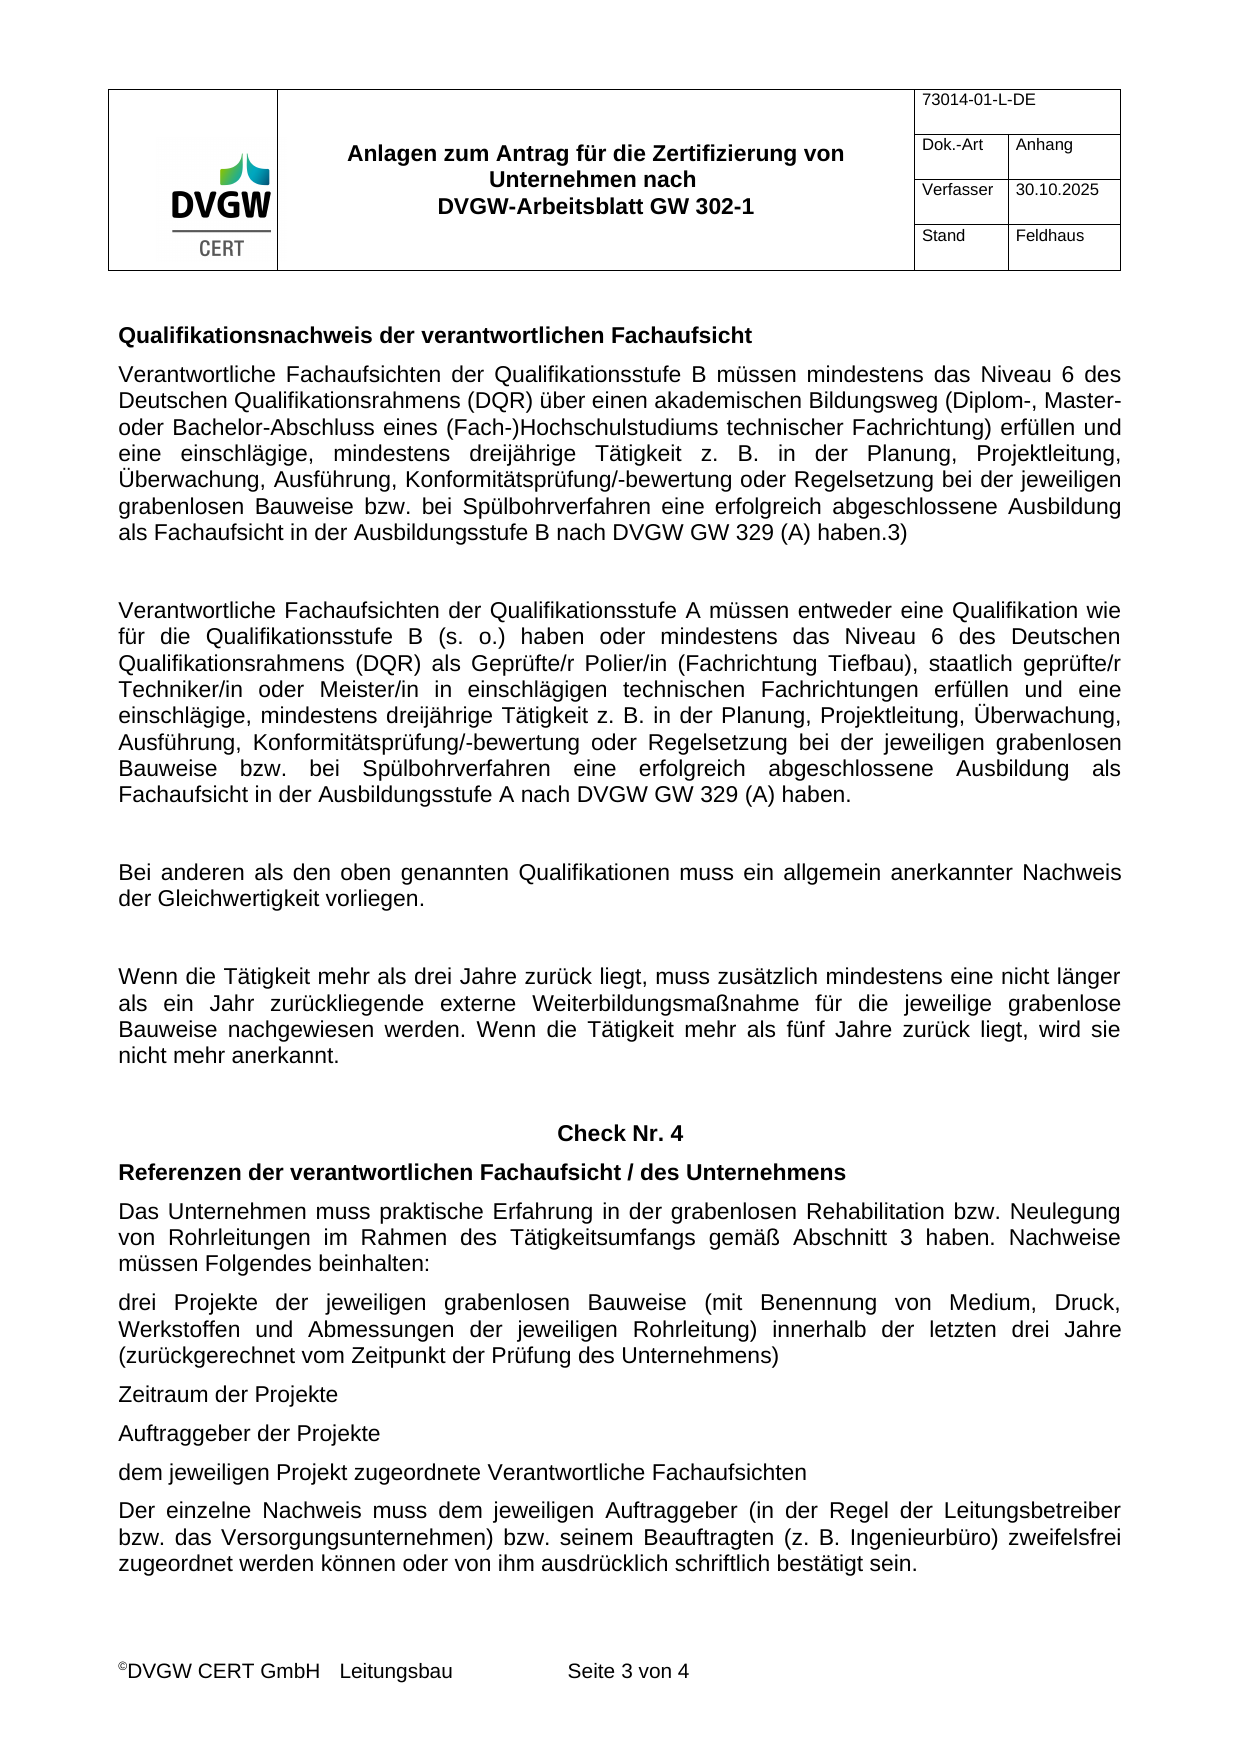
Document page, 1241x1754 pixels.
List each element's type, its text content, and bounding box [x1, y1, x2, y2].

text drei Projekte der jeweiligen grabenlosen Bauweise (mit Benennung von Medium, Druck, Werkstoffen und Abmessungen der jeweiligen Rohrleitung) innerhalb der letzten drei Jahre (zurückgerechnet vom Zeitpunkt der Prüfung des Unternehmens) [118, 1289, 1122, 1368]
text Das Unternehmen muss praktische Erfahrung in der grabenlosen Rehabilitation bzw. Neulegung von Rohrleitungen im Rahmen des Tätigkeitsumfangs gemäß Abschnitt 3 haben. Nachweise müssen Folgendes beinhalten: [118, 1198, 1122, 1277]
text Wenn die Tätigkeit mehr als drei Jahre zurück liegt, muss zusätzlich mindestens eine nicht länger als ein Jahr zurückliegende externe Weiterbildungsmaßnahme für die jeweilige grabenlose Bauweise nachgewiesen werden. Wenn die Tätigkeit mehr als fünf Jahre zurück liegt, wird sie nicht mehr anerkannt. [118, 963, 1122, 1068]
picture [278, 137, 287, 262]
text dem jeweiligen Projekt zugeordnete Verantwortliche Fachaufsichten [118, 1458, 1122, 1485]
text Der einzelne Nachweis muss dem jeweiligen Auftraggeber (in der Regel der Leitungsbetreiber bzw. das Versorgungsunternehmen) bzw. seinem Beauftragten (z. B. Ingenieurbüro) zweifelsfrei zugeordnet werden können oder von ihm ausdrücklich schriftlich bestätigt sein. [118, 1497, 1122, 1576]
text Zeitraum der Projekte [118, 1381, 1122, 1407]
text Qualifikationsnachweis der verantwortlichen Fachaufsicht [118, 322, 1122, 348]
text Check Nr. 4 [118, 1120, 1122, 1146]
picture [156, 137, 277, 262]
text Bei anderen als den oben genannten Qualifikationen muss ein allgemein anerkannter Nachweis der Gleichwertigkeit vorliegen. [118, 859, 1122, 912]
text Referenzen der verantwortlichen Fachaufsicht / des Unternehmens [118, 1159, 1122, 1185]
text Auftraggeber der Projekte [118, 1419, 1122, 1446]
text Verantwortliche Fachaufsichten der Qualifikationsstufe A müssen entweder eine Qualifikation wie für die Qualifikationsstufe B (s. o.) haben oder mindestens das Niveau 6 des Deutschen Qualifikationsrahmens (DQR) als Geprüfte/r Polier/in (Fachrichtung Tiefbau), staatlich geprüfte/r Techniker/in oder Meister/in in einschlägigen technischen Fachrichtungen erfüllen und eine einschlägige, mindestens dreijährige Tätigkeit z. B. in der Planung, Projektleitung, Überwachung, Ausführung, Konformitätsprüfung/-bewertung oder Regelsetzung bei der jeweiligen grabenlosen Bauweise bzw. bei Spülbohrverfahren eine erfolgreich abgeschlossene Ausbildung als Fachaufsicht in der Ausbildungsstufe A nach DVGW GW 329 (A) haben. [118, 597, 1122, 808]
text Verantwortliche Fachaufsichten der Qualifikationsstufe B müssen mindestens das Niveau 6 des Deutschen Qualifikationsrahmens (DQR) über einen akademischen Bildungsweg (Diplom-, Master- oder Bachelor-Abschluss eines (Fach-)Hochschulstudiums technischer Fachrichtung) erfüllen und eine einschlägige, mindestens dreijährige Tätigkeit z. B. in der Planung, Projektleitung, Überwachung, Ausführung, Konformitätsprüfung/-bewertung oder Regelsetzung bei der jeweiligen grabenlosen Bauweise bzw. bei Spülbohrverfahren eine erfolgreich abgeschlossene Ausbildung als Fachaufsicht in der Ausbildungsstufe B nach DVGW GW 329 (A) haben.3) [118, 361, 1122, 546]
